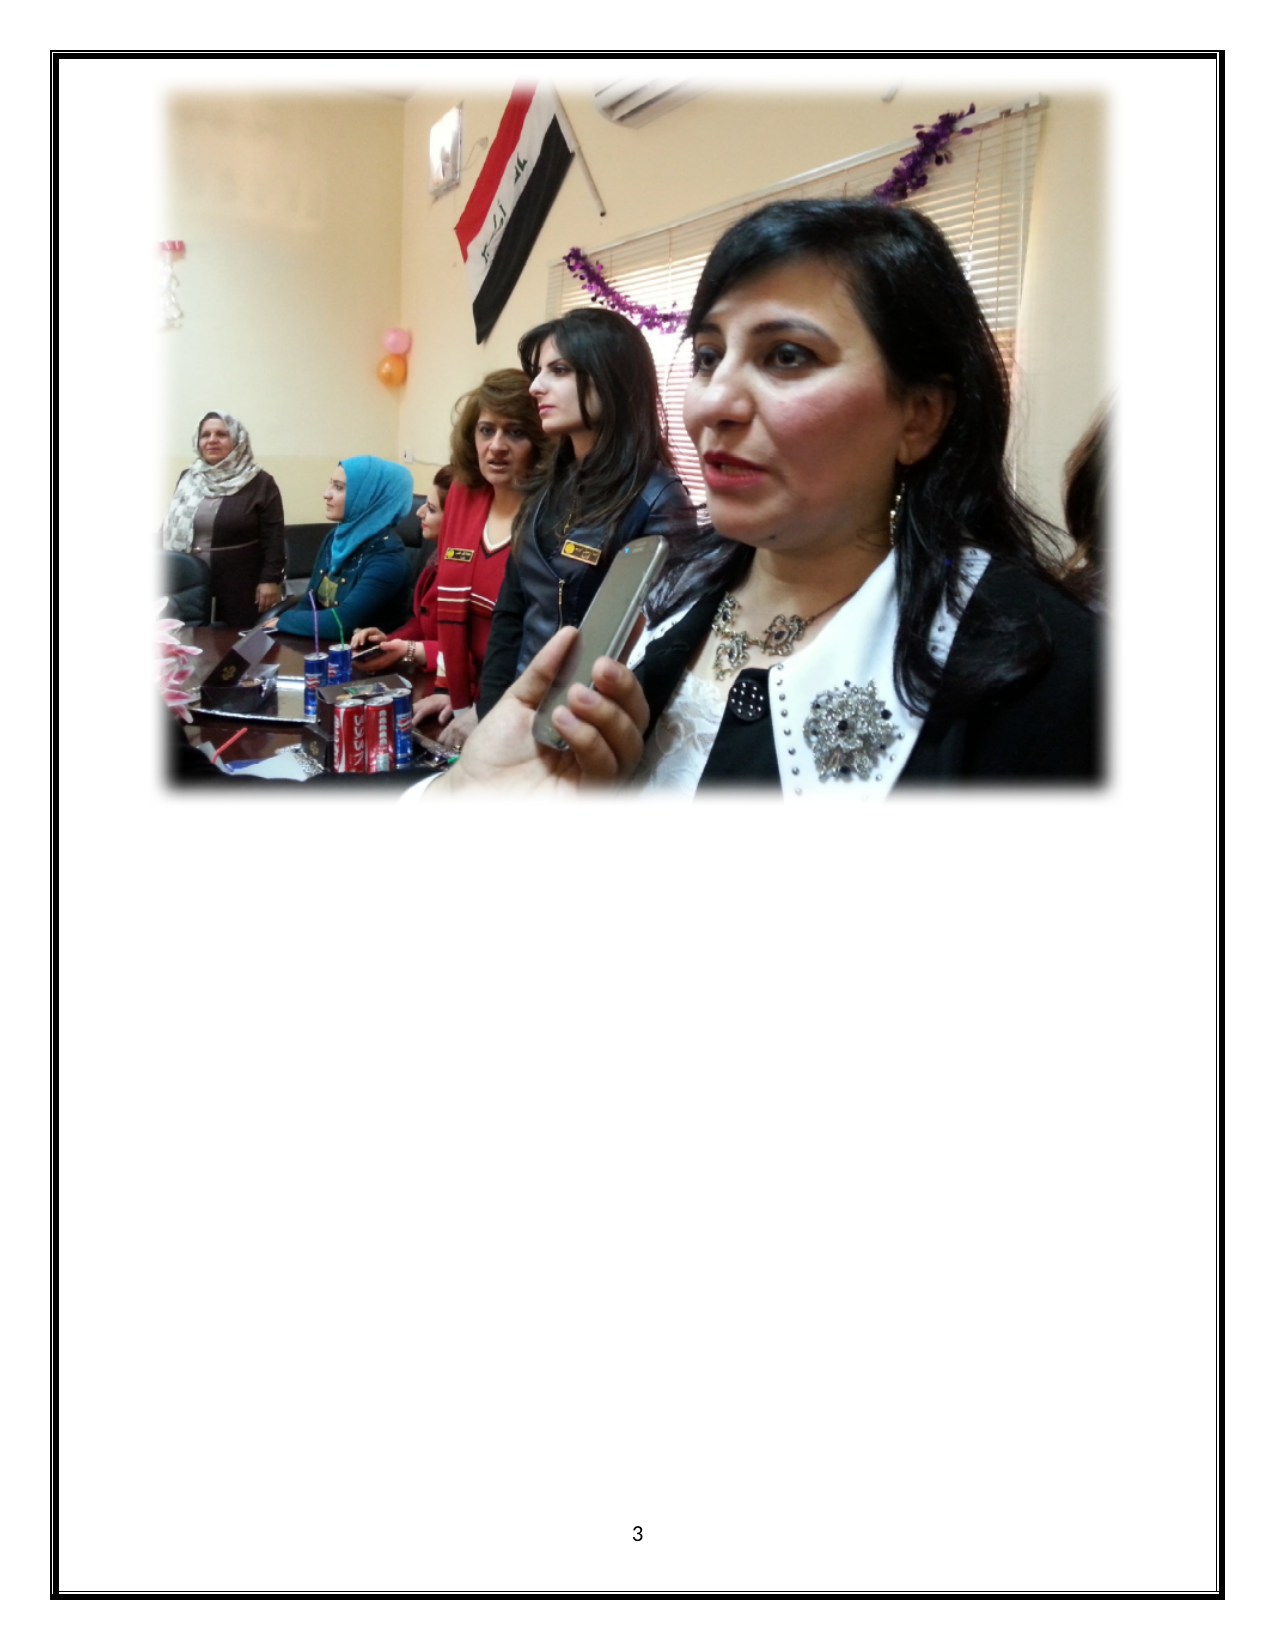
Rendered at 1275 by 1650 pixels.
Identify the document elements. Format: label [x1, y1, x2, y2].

picture [178, 103, 1096, 778]
